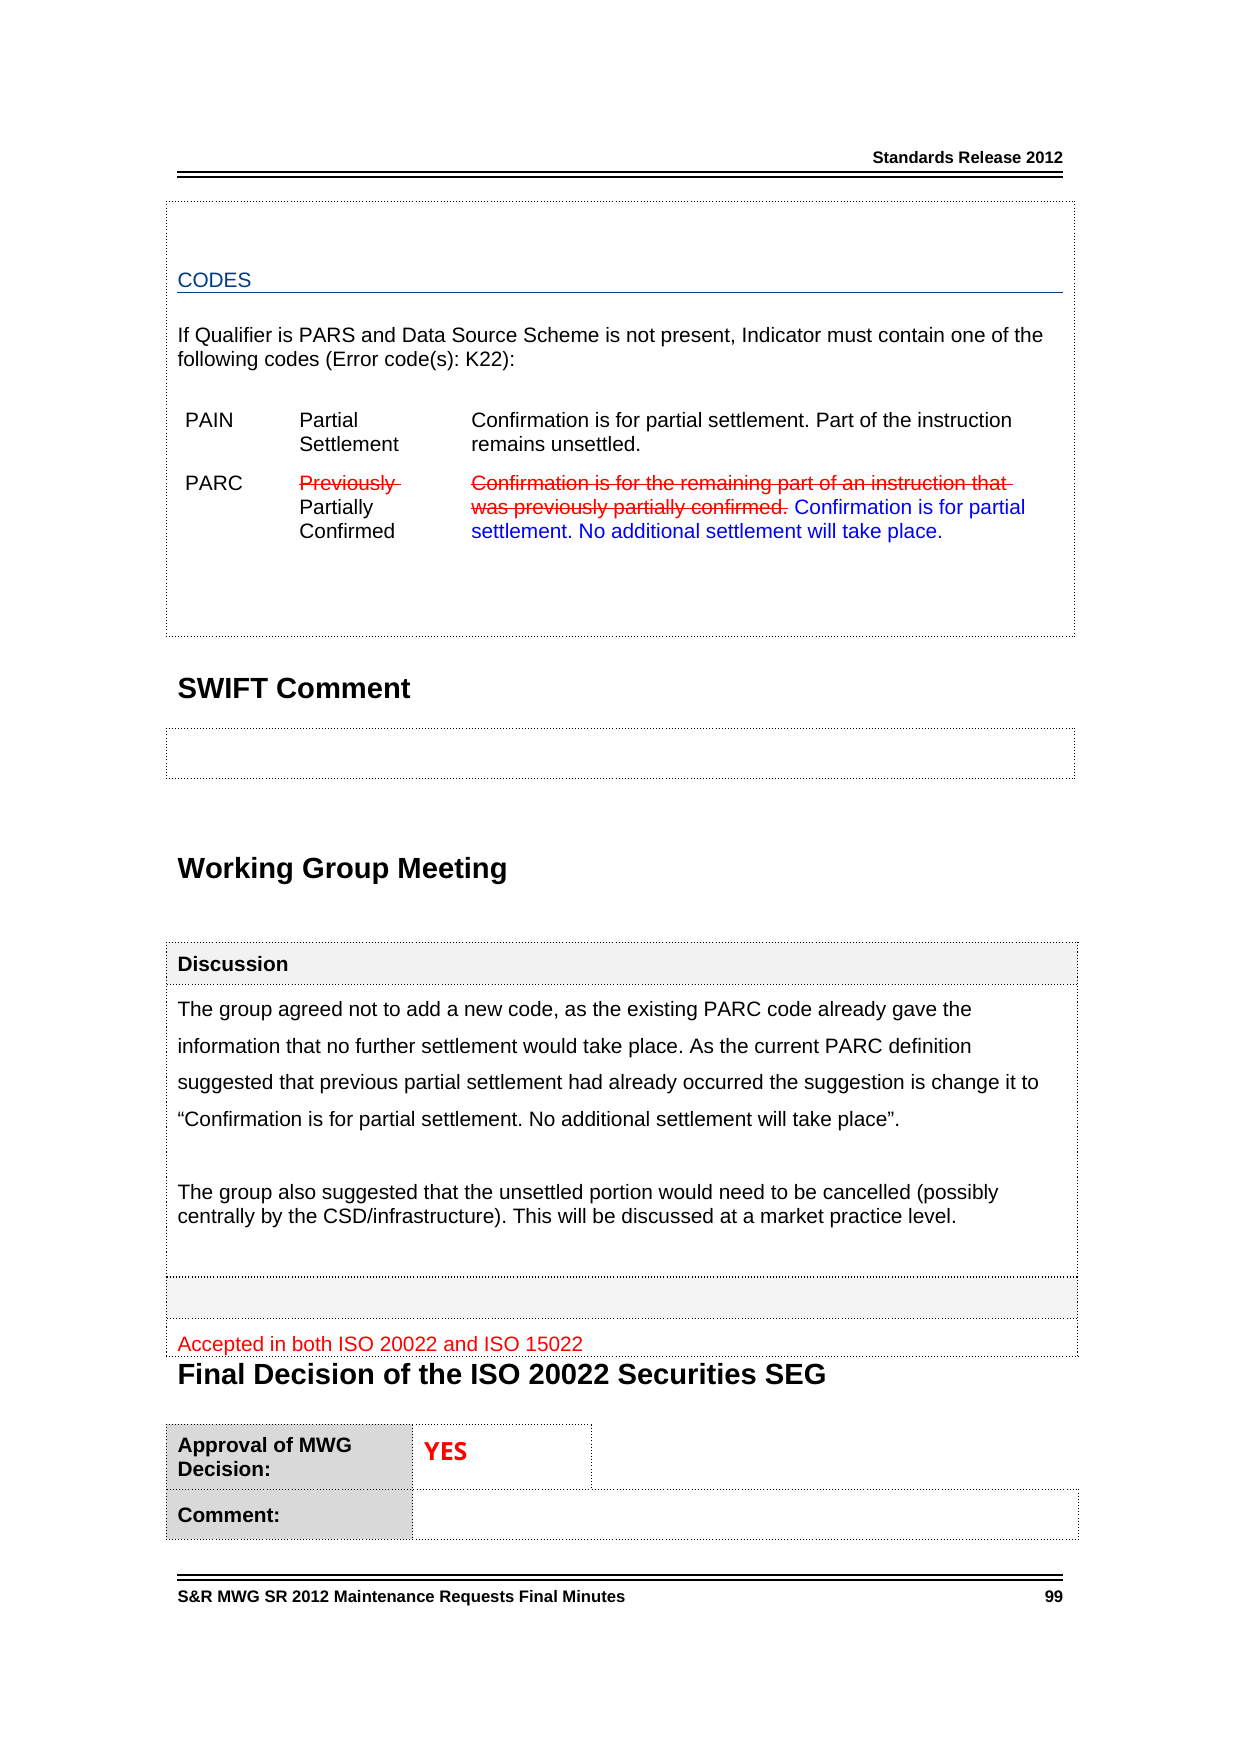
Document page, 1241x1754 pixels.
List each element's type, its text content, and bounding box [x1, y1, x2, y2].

table_cell [166, 1276, 1078, 1318]
table_header YES [413, 1424, 591, 1489]
table_header Approval of MWG Decision: [166, 1424, 413, 1489]
text Final Decision of the ISO 20022 Securities SEG [177, 1357, 1092, 1390]
table_cell [413, 1489, 1078, 1539]
table_cell Accepted in both ISO 20022 and ISO 15022 [166, 1318, 1078, 1356]
text SWIFT Comment [177, 671, 1092, 704]
table_cell The group agreed not to add a new code, as the existing PARC code already gave the information that no further settlement would take place. As the current PARC definition suggested that previous partial settlement had already occurred the suggestion is change it to “Confirmation is for partial settlement. No additional settlement will take place”. The group also suggested that the unsettled portion would need to be cancelled (possibly centrally by the CSD/infrastructure). This will be discussed at a market practice level. [166, 984, 1078, 1276]
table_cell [166, 201, 1074, 636]
table_header Discussion [166, 942, 1078, 984]
table_header [166, 728, 1074, 778]
text Working Group Meeting [177, 851, 1092, 884]
table_cell Comment: [166, 1489, 413, 1539]
